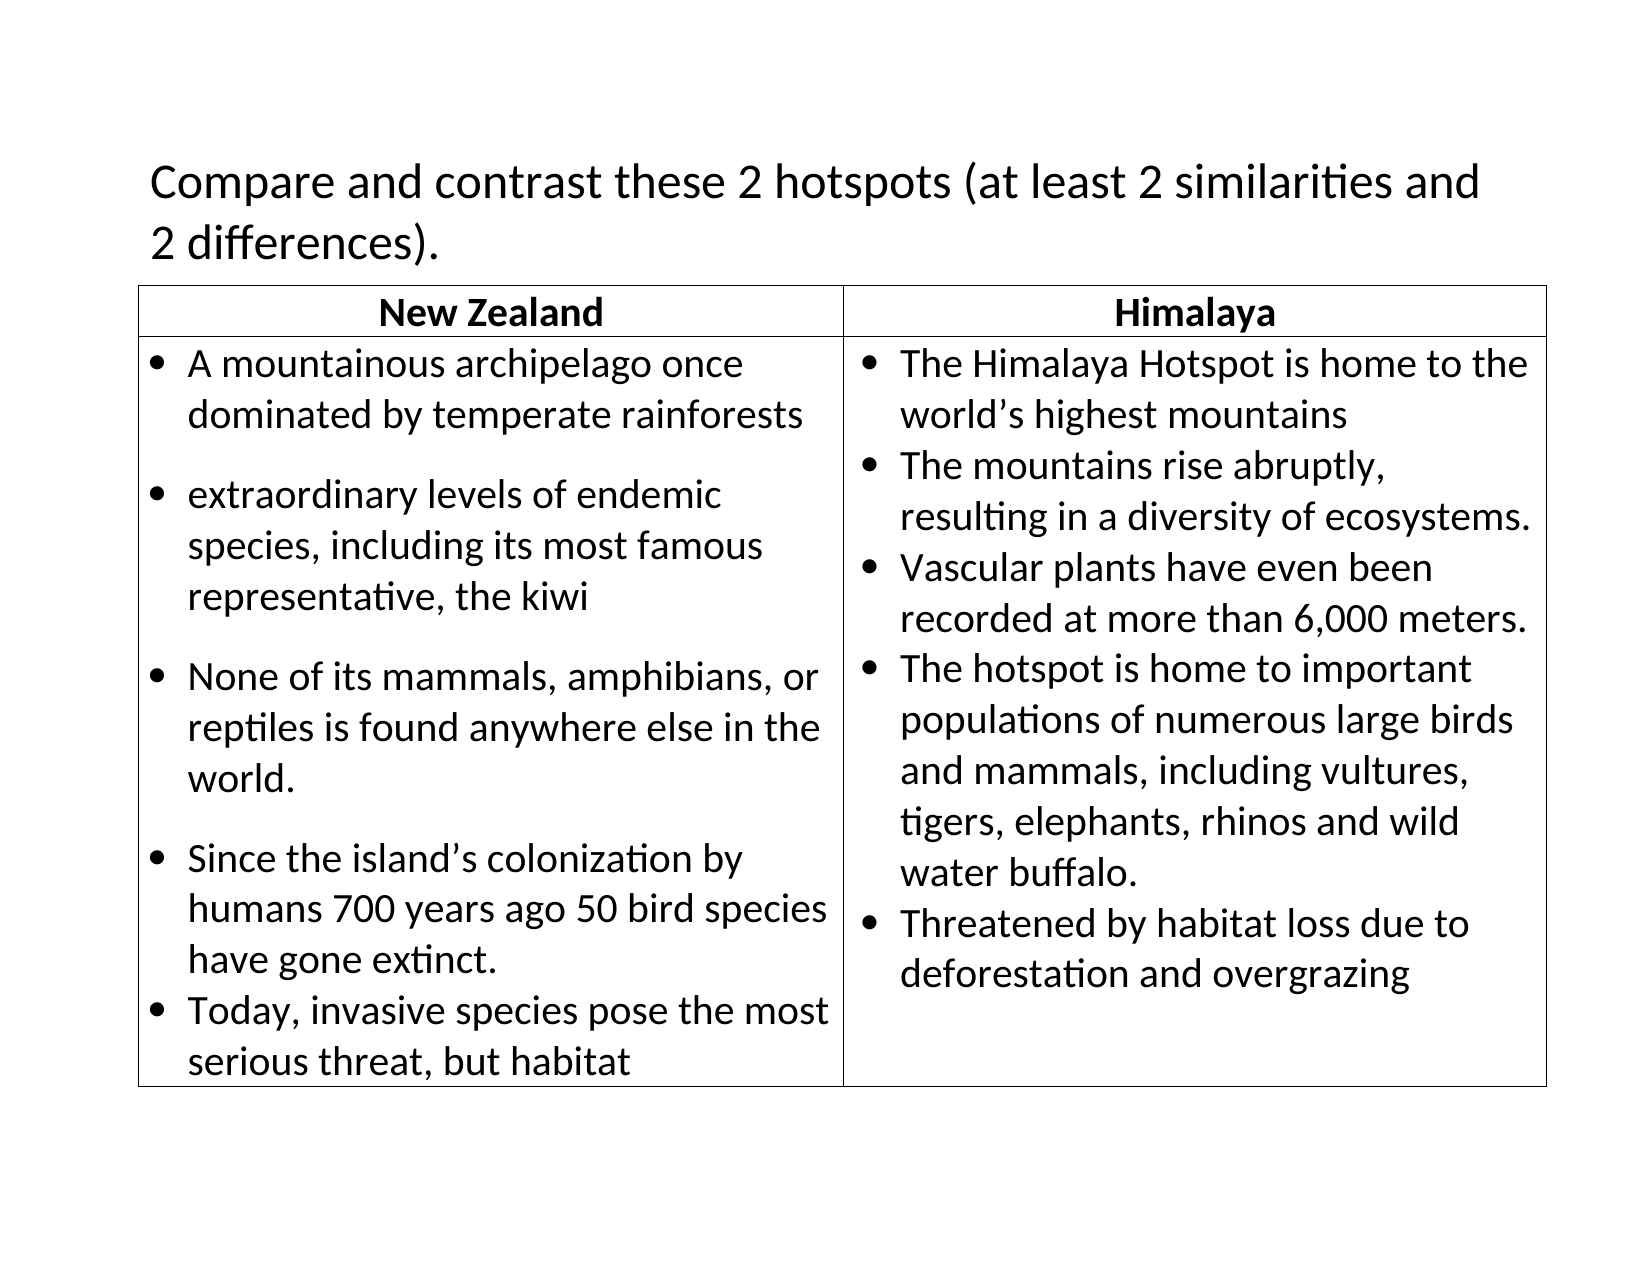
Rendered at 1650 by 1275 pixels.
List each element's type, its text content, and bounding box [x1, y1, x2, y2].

text Compare and contrast these 2 hotspots (at least 2 similarities and 2 differences). [150, 150, 1500, 272]
table_header New Zealand [139, 286, 843, 336]
table_header Himalaya [844, 286, 1546, 336]
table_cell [844, 337, 1546, 1086]
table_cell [139, 337, 843, 1086]
